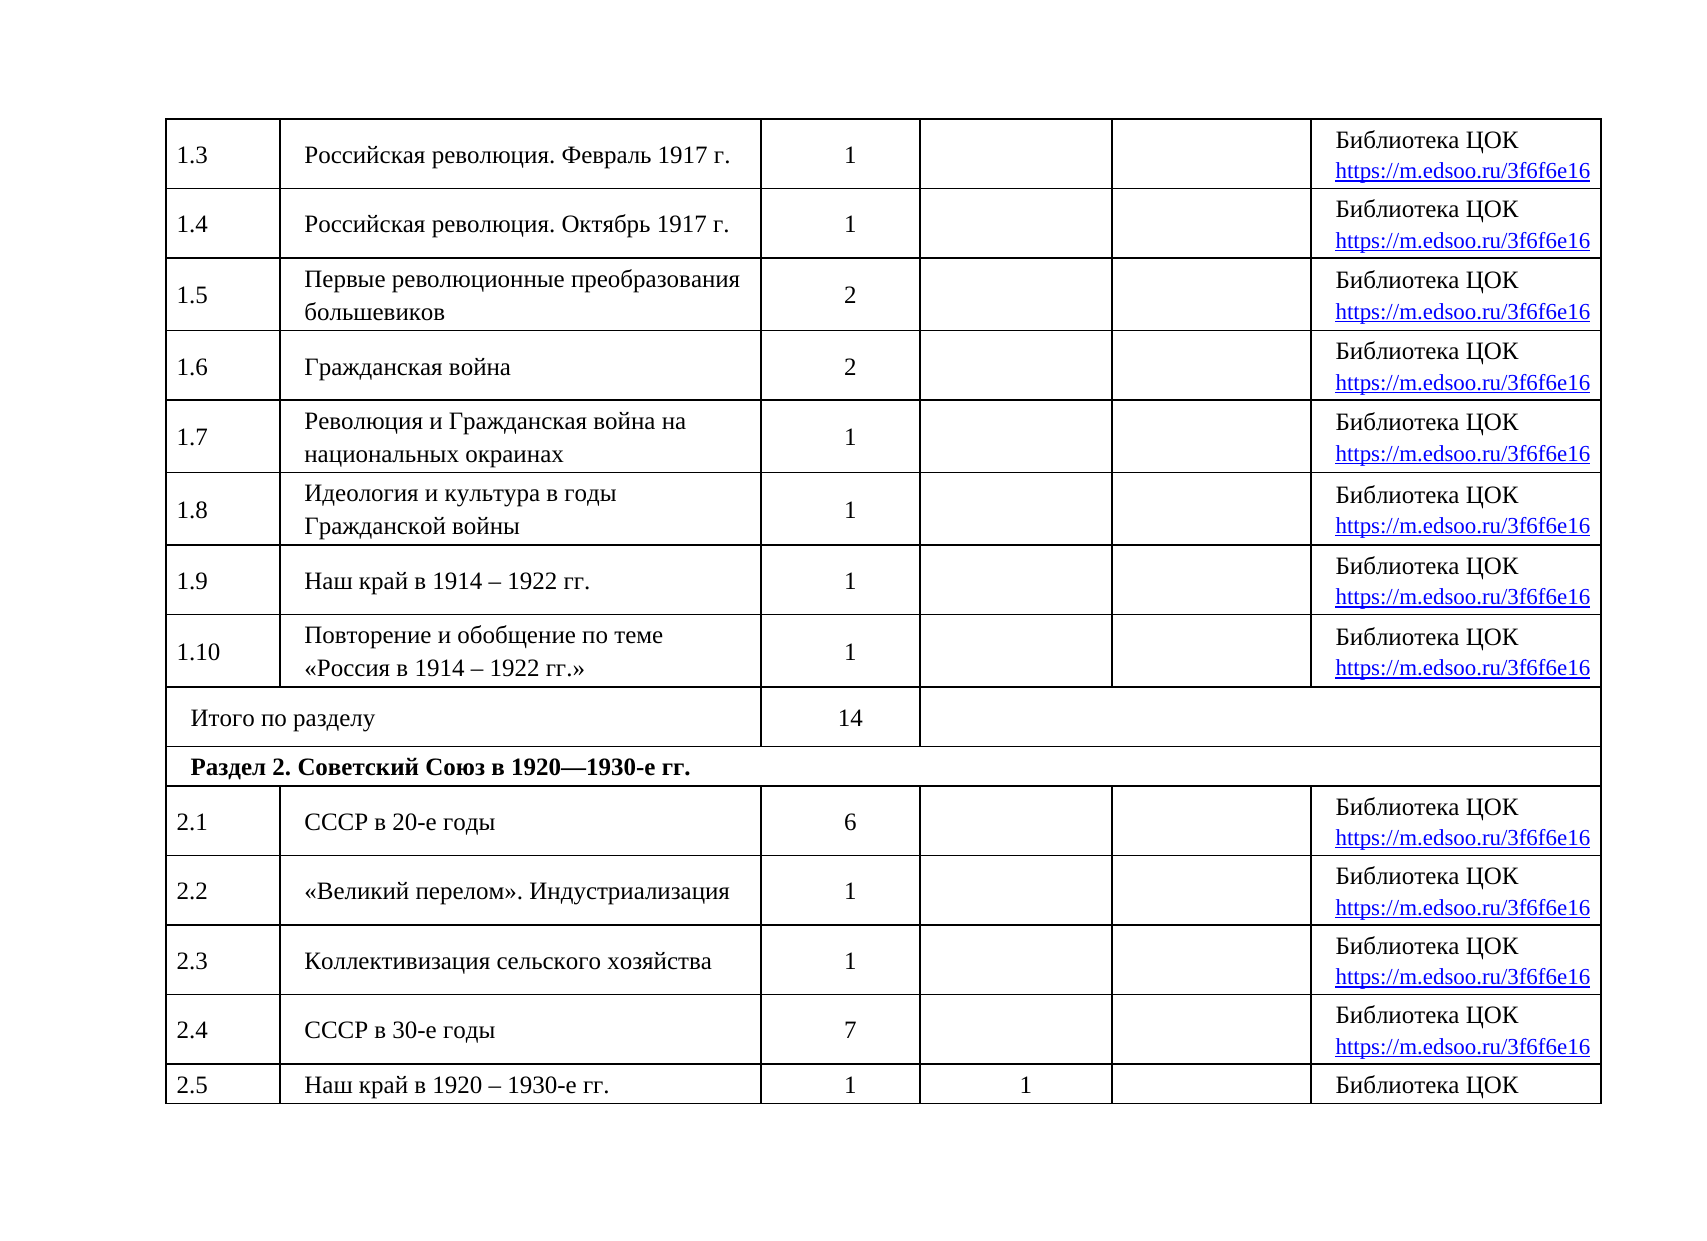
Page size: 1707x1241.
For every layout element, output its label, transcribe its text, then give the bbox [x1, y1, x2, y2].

table_cell 2.1 [167, 787, 279, 854]
table_cell Библиотека ЦОК https://m.edsoo.ru/3f6f6e16 [1312, 787, 1600, 854]
table_cell 1 [762, 473, 919, 544]
table_cell [921, 546, 1111, 614]
table_cell 2.5 [167, 1065, 279, 1103]
table_cell 1.3 [167, 120, 279, 188]
table_cell 2.2 [167, 856, 279, 924]
table_cell 1 [762, 856, 919, 924]
table_cell 6 [762, 787, 919, 854]
table_cell [921, 995, 1111, 1063]
table_cell 1 [762, 1065, 919, 1103]
table_cell Революция и Гражданская война на национальных окраинах [281, 401, 760, 472]
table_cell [1312, 995, 1600, 1063]
table_cell [1113, 1065, 1310, 1103]
table_cell [921, 856, 1111, 924]
table_cell Итого по разделу [167, 688, 760, 746]
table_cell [1312, 926, 1600, 994]
table_cell 1.5 [167, 259, 279, 330]
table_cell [281, 1065, 760, 1103]
table_cell Библиотека ЦОК https://m.edsoo.ru/3f6f6e16 [1312, 546, 1600, 614]
table_cell [1113, 401, 1310, 472]
table_cell Библиотека ЦОК https://m.edsoo.ru/3f6f6e16 [1312, 856, 1600, 924]
table_cell 1.6 [167, 331, 279, 399]
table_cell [1312, 120, 1600, 188]
table_cell 1 [762, 189, 919, 257]
table_cell Коллективизация сельского хозяйства [281, 926, 760, 994]
table_cell [921, 473, 1111, 544]
table_cell [1113, 615, 1310, 686]
table_cell 1.10 [167, 615, 279, 686]
table_cell 1.4 [167, 189, 279, 257]
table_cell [1312, 189, 1600, 257]
table_cell 2 [762, 259, 919, 330]
table_cell Идеология и культура в годы Гражданской войны [281, 473, 760, 544]
table_cell Библиотека ЦОК https://m.edsoo.ru/3f6f6e16 [1312, 259, 1600, 330]
table_cell 7 [762, 995, 919, 1063]
table_cell Раздел 2. Советский Союз в 1920—1930-е гг. [167, 747, 1600, 785]
table_cell 1 [921, 1065, 1111, 1103]
table_cell [1113, 995, 1310, 1063]
table_cell Российская революция. Февраль 1917 г. [281, 120, 760, 188]
table_cell [921, 189, 1111, 257]
table_cell «Великий перелом». Индустриализация [281, 856, 760, 924]
table_cell 1 [762, 120, 919, 188]
table_cell [1113, 856, 1310, 924]
table_cell 1.9 [167, 546, 279, 614]
table_cell Гражданская война [281, 331, 760, 399]
table_cell 1 [762, 615, 919, 686]
table_cell СССР в 30-е годы [281, 995, 760, 1063]
table_cell 1 [762, 401, 919, 472]
table_cell [1113, 189, 1310, 257]
table_cell Повторение и обобщение по теме «Россия в 1914 – 1922 гг.» [281, 615, 760, 686]
table_cell [921, 688, 1600, 746]
table_cell Библиотека ЦОК https://m.edsoo.ru/3f6f6e16 [1312, 401, 1600, 472]
table_cell [1113, 331, 1310, 399]
table_cell 2 [762, 331, 919, 399]
table_cell 14 [762, 688, 919, 746]
table_cell [1113, 546, 1310, 614]
table_cell СССР в 20-е годы [281, 787, 760, 854]
table_cell 1 [762, 926, 919, 994]
table_cell [921, 259, 1111, 330]
table_cell [1113, 926, 1310, 994]
table_cell Библиотека ЦОК https://m.edsoo.ru/3f6f6e16 [1312, 331, 1600, 399]
table_cell [1113, 259, 1310, 330]
table_cell Российская революция. Октябрь 1917 г. [281, 189, 760, 257]
table_cell [921, 926, 1111, 994]
table_cell [921, 401, 1111, 472]
table_cell Первые революционные преобразования большевиков [281, 259, 760, 330]
table_cell 2.4 [167, 995, 279, 1063]
table_cell [921, 615, 1111, 686]
table_cell 1.8 [167, 473, 279, 544]
table_cell 1.7 [167, 401, 279, 472]
table_cell [921, 787, 1111, 854]
table_cell [1113, 473, 1310, 544]
table_cell [1113, 787, 1310, 854]
table_cell [921, 331, 1111, 399]
table_cell [921, 120, 1111, 188]
table_cell 1 [762, 546, 919, 614]
table_cell Библиотека ЦОК https://m.edsoo.ru/3f6f6e16 [1312, 615, 1600, 686]
table_cell Наш край в 1914 – 1922 гг. [281, 546, 760, 614]
table_cell Библиотека ЦОК https://m.edsoo.ru/3f6f6e16 [1312, 473, 1600, 544]
table_cell 2.3 [167, 926, 279, 994]
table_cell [1312, 1065, 1600, 1103]
table_cell [1113, 120, 1310, 188]
